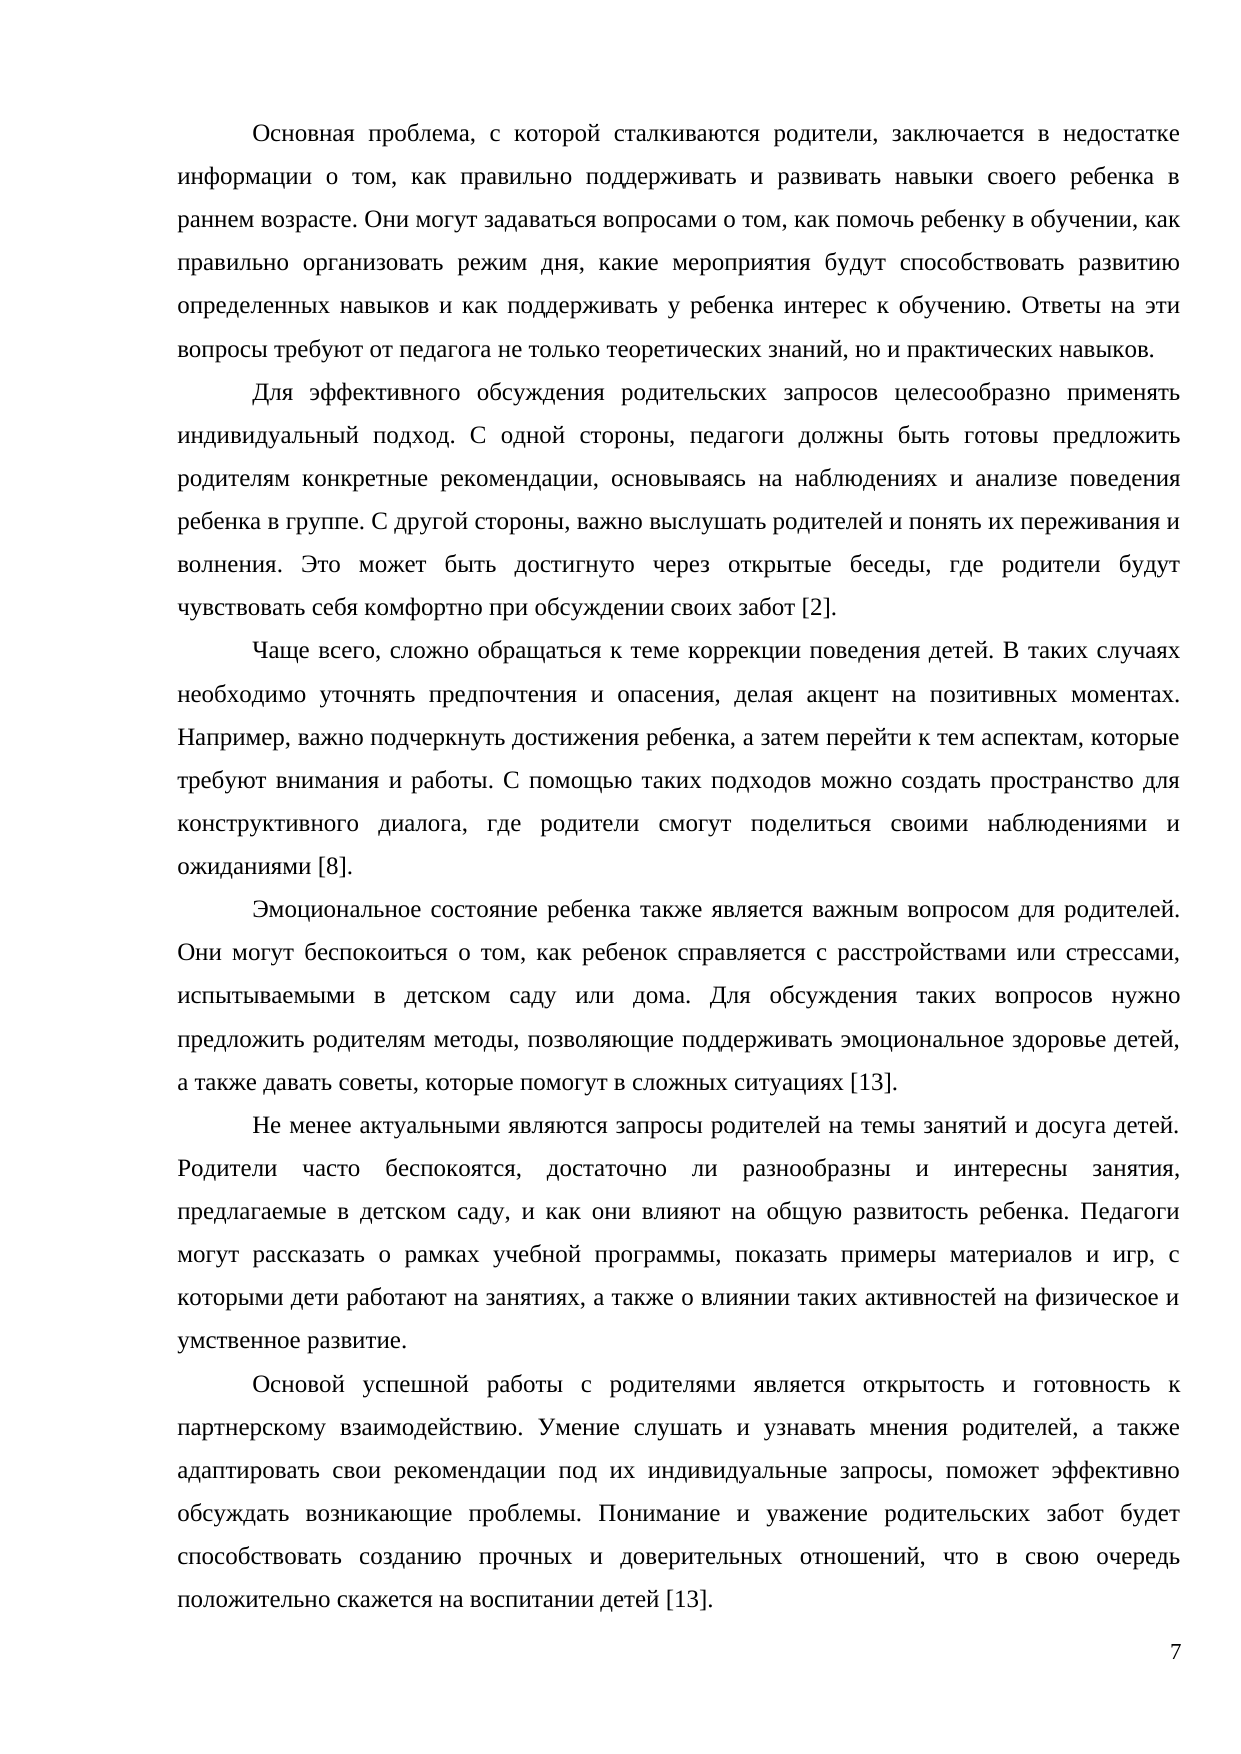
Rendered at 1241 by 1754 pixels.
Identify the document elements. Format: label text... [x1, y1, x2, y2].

text Основная проблема, с которой сталкиваются родители, заключается в недостатке информации о том, как правильно поддерживать и развивать навыки своего ребенка в раннем возрасте. Они могут задаваться вопросами о том, как помочь ребенку в обучении, как правильно организовать режим дня, какие мероприятия будут способствовать развитию определенных навыков и как поддерживать у ребенка интерес к обучению. Ответы на эти вопросы требуют от педагога не только теоретических знаний, но и практических навыков. [177, 118, 1181, 362]
text Для эффективного обсуждения родительских запросов целесообразно применять индивидуальный подход. С одной стороны, педагоги должны быть готовы предложить родителям конкретные рекомендации, основываясь на наблюдениях и анализе поведения ребенка в группе. С другой стороны, важно выслушать родителей и понять их переживания и волнения. Это может быть достигнуто через открытые беседы, где родители будут чувствовать себя комфортно при обсуждении своих забот [2]. [177, 377, 1181, 621]
text Основой успешной работы с родителями является открытость и готовность к партнерскому взаимодействию. Умение слушать и узнавать мнения родителей, а также адаптировать свои рекомендации под их индивидуальные запросы, поможет эффективно обсуждать возникающие проблемы. Понимание и уважение родительских забот будет способствовать созданию прочных и доверительных отношений, что в свою очередь положительно скажется на воспитании детей [13]. [177, 1369, 1181, 1613]
text Не менее актуальными являются запросы родителей на темы занятий и досуга детей. Родители часто беспокоятся, достаточно ли разнообразны и интересны занятия, предлагаемые в детском саду, и как они влияют на общую развитость ребенка. Педагоги могут рассказать о рамках учебной программы, показать примеры материалов и игр, с которыми дети работают на занятиях, а также о влиянии таких активностей на физическое и умственное развитие. [177, 1110, 1181, 1354]
text Эмоциональное состояние ребенка также является важным вопросом для родителей. Они могут беспокоиться о том, как ребенок справляется с расстройствами или стрессами, испытываемыми в детском саду или дома. Для обсуждения таких вопросов нужно предложить родителям методы, позволяющие поддерживать эмоциональное здоровье детей, а также давать советы, которые помогут в сложных ситуациях [13]. [177, 894, 1181, 1096]
text Чаще всего, сложно обращаться к теме коррекции поведения детей. В таких случаях необходимо уточнять предпочтения и опасения, делая акцент на позитивных моментах. Например, важно подчеркнуть достижения ребенка, а затем перейти к тем аспектам, которые требуют внимания и работы. С помощью таких подходов можно создать пространство для конструктивного диалога, где родители смогут поделиться своими наблюдениями и ожиданиями [8]. [177, 636, 1181, 880]
